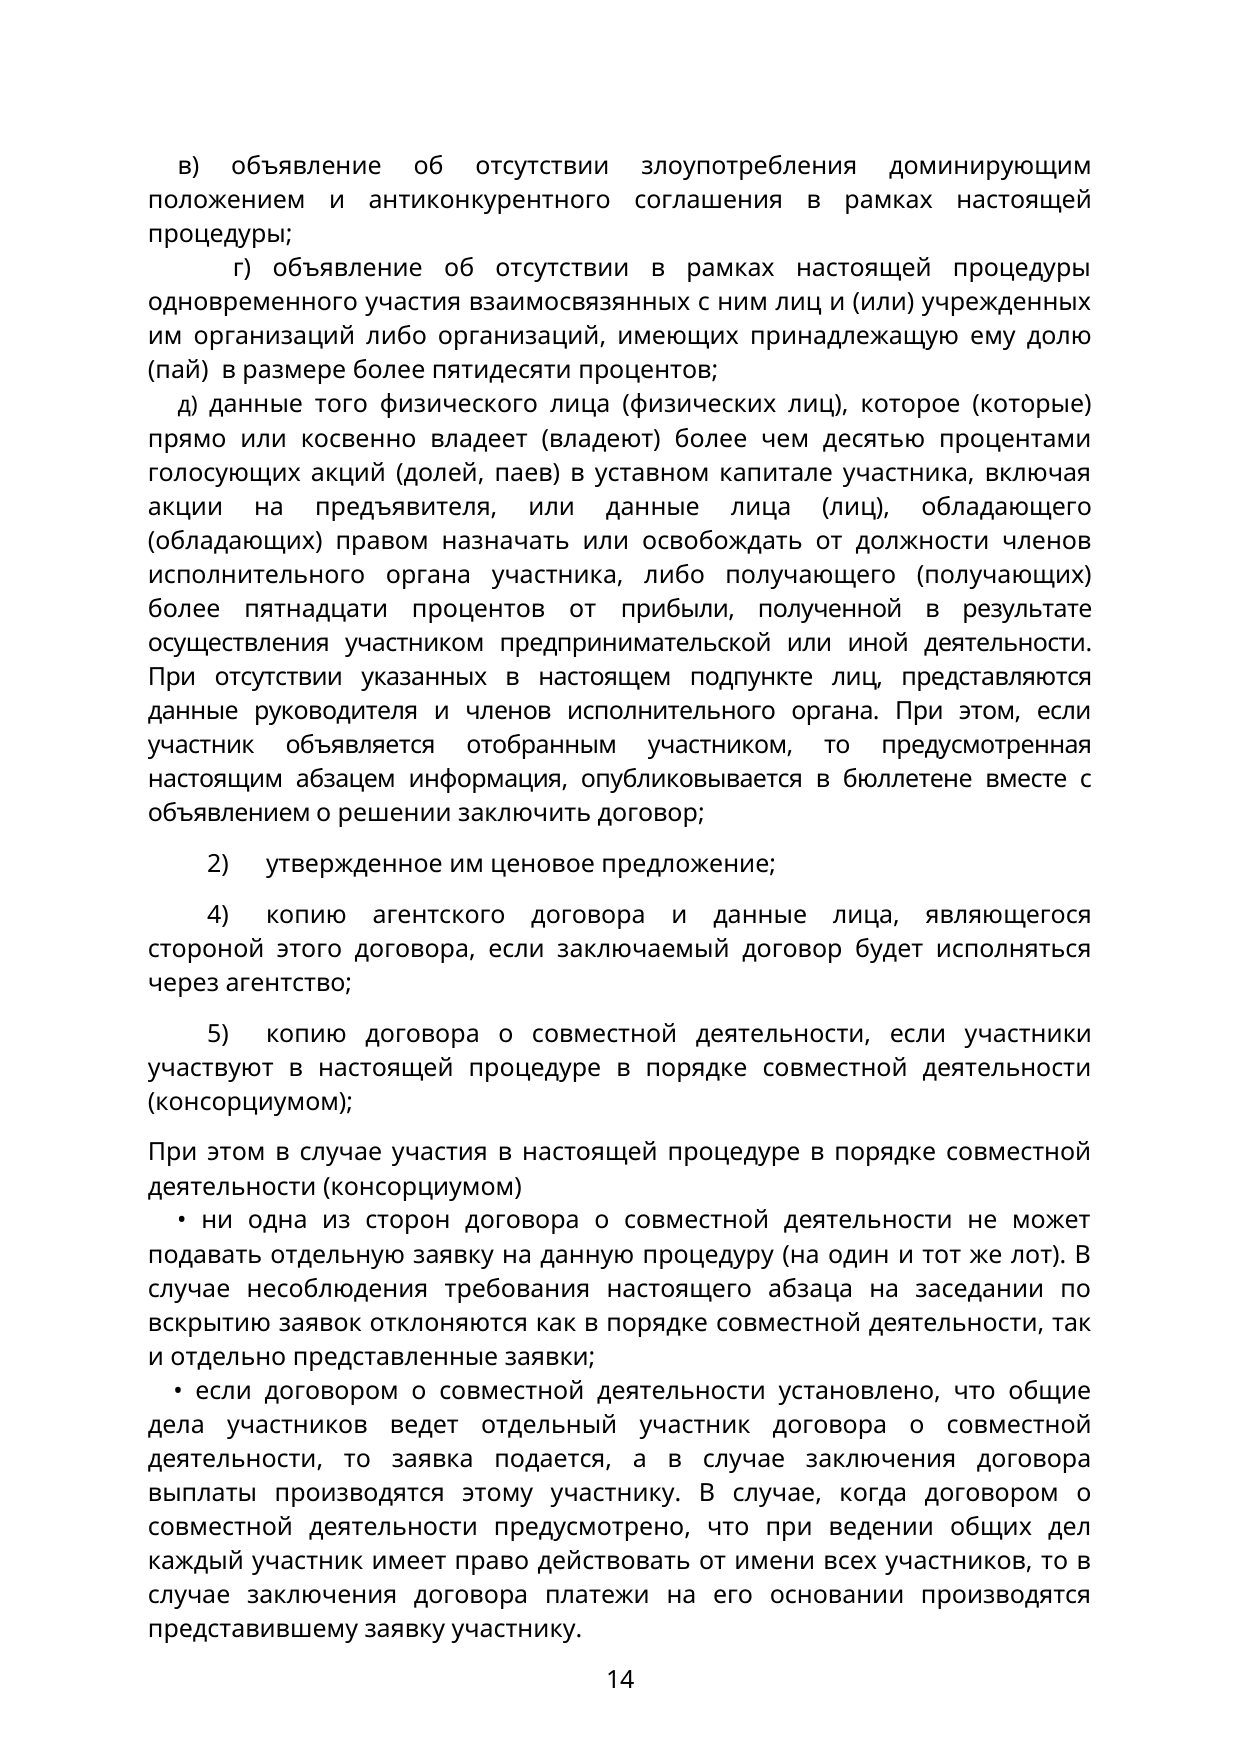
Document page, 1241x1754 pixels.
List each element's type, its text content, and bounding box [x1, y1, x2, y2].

text • ни одна из сторон договора о совместной деятельности не может подавать отдельную заявку на данную процедуру (на один и тот же лот). В случае несоблюдения требования настоящего абзаца на заседании по вскрытию заявок отклоняются как в порядке совместной деятельности, так и отдельно представленные заявки; [148, 1202, 1092, 1372]
text г) объявление об отсутствии в рамках настоящей процедуры одновременного участия взаимосвязянных с ним лиц и (или) учрежденных им организаций либо организаций, имеющих принадлежащую ему долю (пай) в размере более пятидесяти процентов; [148, 250, 1092, 386]
text 5) копию договора о совместной деятельности, если участники участвуют в настоящей процедуре в порядке совместной деятельности (консорциумом); [148, 1015, 1092, 1117]
text • если договором о совместной деятельности установлено, что общие дела участников ведет отдельный участник договора о совместной деятельности, то заявка подается, а в случае заключения договора выплаты производятся этому участнику. В случае, когда договором о совместной деятельности предусмотрено, что при ведении общих дел каждый участник имеет право действовать от имени всех участников, то в случае заключения договора платежи на его основании производятся представившему заявку участнику. [148, 1372, 1092, 1645]
text 2) утвержденное им ценовое предложение; [148, 846, 1092, 880]
text При этом в случае участия в настоящей процедуре в порядке совместной деятельности (консорциумом) [148, 1134, 1092, 1202]
text 4) копию агентского договора и данные лица, являющегося стороной этого договора, если заключаемый договор будет исполняться через агентство; [148, 896, 1092, 998]
text д) данные того физического лица (физических лиц), которое (которые) прямо или косвенно владеет (владеют) более чем десятью процентами голосующих акций (долей, паев) в уставном капитале участника, включая акции на предъявителя, или данные лица (лиц), обладающего (обладающих) правом назначать или освобождать от должности членов исполнительного органа участника, либо получающего (получающих) более пятнадцати процентов от прибыли, полученной в результате осуществления участником предпринимательской или иной деятельности. При отсутствии указанных в настоящем подпункте лиц, представляются данные руководителя и членов исполнительного органа. При этом, если участник объявляется отобранным участником, то предусмотренная настоящим абзацем информация, опубликовывается в бюллетене вместе с объявлением о решении заключить договор; [148, 386, 1092, 829]
text в) объявление об отсутствии злоупотребления доминирующим положением и антиконкурентного соглашения в рамках настоящей процедуры; [148, 148, 1092, 250]
